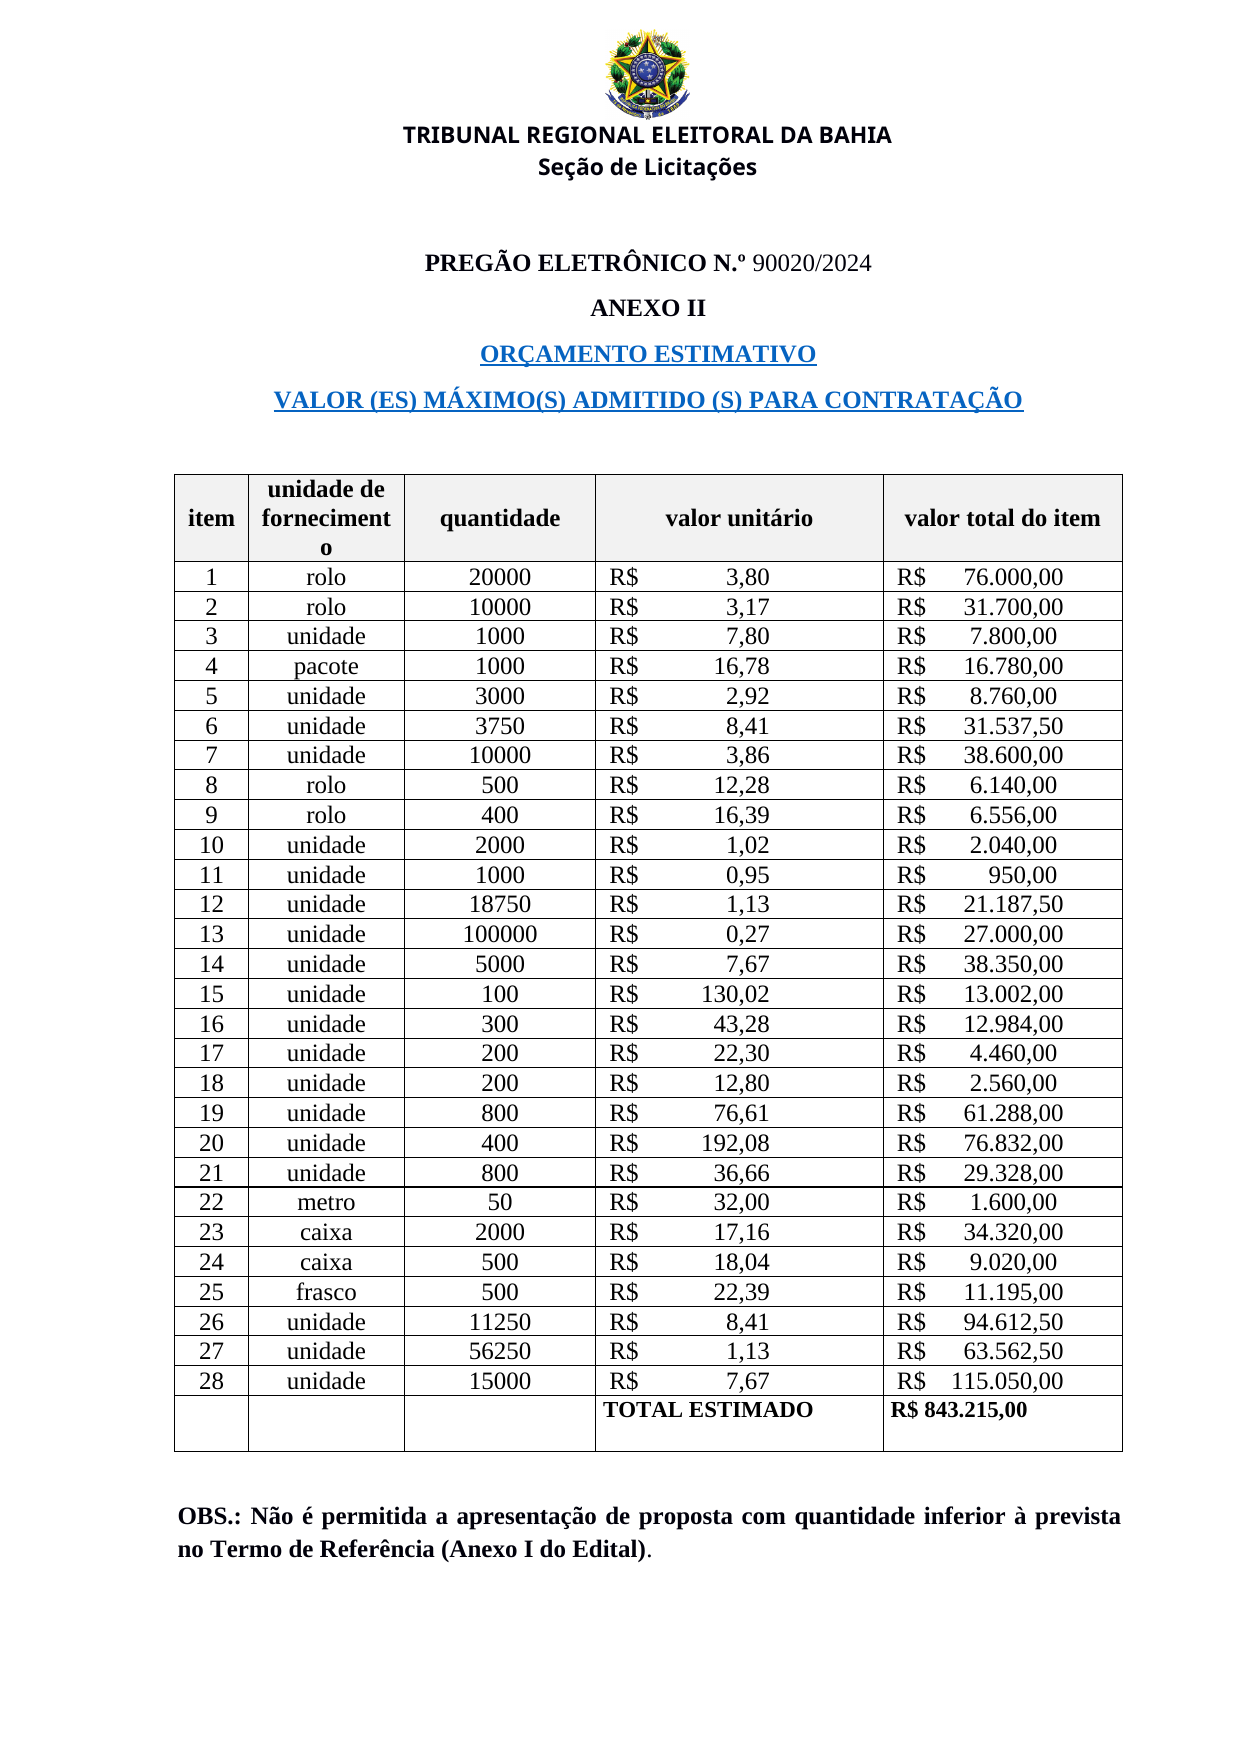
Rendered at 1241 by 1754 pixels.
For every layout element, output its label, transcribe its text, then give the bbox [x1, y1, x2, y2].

table_cell 23 [175, 1217, 248, 1246]
table_cell 200 [405, 1068, 595, 1097]
table_cell R$ 31.537,50 [884, 711, 1122, 739]
table_cell R$ 31.700,00 [884, 592, 1122, 620]
table_cell 1000 [405, 860, 595, 888]
table_cell 8 [175, 770, 248, 799]
table_cell R$ 3,17 [596, 592, 883, 620]
table_cell R$ 16,39 [596, 800, 883, 829]
table_cell R$ 94.612,50 [884, 1307, 1122, 1335]
table_cell 18 [175, 1068, 248, 1097]
table_cell 1 [175, 562, 248, 591]
table_cell R$ 76.000,00 [884, 562, 1122, 591]
table_cell 3750 [405, 711, 595, 739]
table_cell R$ 1,13 [596, 1336, 883, 1365]
table_cell 100 [405, 979, 595, 1008]
table_cell 3000 [405, 681, 595, 710]
table_cell 400 [405, 1128, 595, 1157]
table_cell 12 [175, 890, 248, 918]
table_cell 20 [175, 1128, 248, 1157]
table_cell R$ 6.556,00 [884, 800, 1122, 829]
table_cell R$ 1.600,00 [884, 1188, 1122, 1216]
table_cell 2000 [405, 1217, 595, 1246]
table_cell R$ 11.195,00 [884, 1277, 1122, 1306]
table_cell R$ 6.140,00 [884, 770, 1122, 799]
table_cell R$ 12,80 [596, 1068, 883, 1097]
table_cell unidade [249, 741, 404, 769]
table_cell 1000 [405, 621, 595, 650]
table_cell 100000 [405, 919, 595, 948]
table_cell 4 [175, 651, 248, 680]
table_cell 56250 [405, 1336, 595, 1365]
table_cell R$ 2.560,00 [884, 1068, 1122, 1097]
table_cell 15 [175, 979, 248, 1008]
text ORÇAMENTO ESTIMATIVO [177, 336, 1119, 369]
table_cell R$ 34.320,00 [884, 1217, 1122, 1246]
table_cell 27 [175, 1336, 248, 1365]
table_cell R$ 7,67 [596, 949, 883, 978]
table_cell rolo [249, 562, 404, 591]
table_cell 1000 [405, 651, 595, 680]
table_cell 500 [405, 1247, 595, 1276]
table_cell R$ 27.000,00 [884, 919, 1122, 948]
table_cell TOTAL ESTIMADO [596, 1396, 883, 1451]
table_cell unidade [249, 860, 404, 888]
table_cell R$ 12.984,00 [884, 1009, 1122, 1037]
table_cell metro [249, 1188, 404, 1216]
text ANEXO II [177, 290, 1119, 323]
table_cell caixa [249, 1247, 404, 1276]
table_cell 19 [175, 1098, 248, 1127]
table_cell 5 [175, 681, 248, 710]
table_cell unidade [249, 621, 404, 650]
table_cell 16 [175, 1009, 248, 1037]
table_cell 200 [405, 1039, 595, 1067]
table_cell 22 [175, 1188, 248, 1216]
table_cell R$ 29.328,00 [884, 1158, 1122, 1186]
table_cell 18750 [405, 890, 595, 918]
table_cell unidade [249, 1158, 404, 1186]
table_cell R$ 63.562,50 [884, 1336, 1122, 1365]
table_cell R$ 4.460,00 [884, 1039, 1122, 1067]
table_cell R$ 130,02 [596, 979, 883, 1008]
table_cell 17 [175, 1039, 248, 1067]
table_cell R$ 76.832,00 [884, 1128, 1122, 1157]
table_cell R$ 0,27 [596, 919, 883, 948]
table_header valor total do item [884, 475, 1122, 561]
table_cell unidade [249, 1336, 404, 1365]
table_cell R$ 7,80 [596, 621, 883, 650]
text VALOR (ES) MÁXIMO(S) ADMITIDO (S) PARA CONTRATAÇÃO [177, 382, 1119, 415]
table_cell R$ 76,61 [596, 1098, 883, 1127]
table_cell unidade [249, 1128, 404, 1157]
table_cell 800 [405, 1098, 595, 1127]
table_cell [249, 1396, 404, 1451]
table_cell unidade [249, 890, 404, 918]
table_cell 6 [175, 711, 248, 739]
table_cell [175, 1396, 248, 1451]
table_cell 7 [175, 741, 248, 769]
table_cell R$ 3,86 [596, 741, 883, 769]
table_cell R$ 13.002,00 [884, 979, 1122, 1008]
table_cell R$ 1,02 [596, 830, 883, 859]
table_cell rolo [249, 800, 404, 829]
table_cell 13 [175, 919, 248, 948]
table_header unidade de fornecimento [249, 475, 404, 561]
table_cell R$ 17,16 [596, 1217, 883, 1246]
table_header valor unitário [596, 475, 883, 561]
table_cell unidade [249, 830, 404, 859]
table_header item [175, 475, 248, 561]
table_cell R$ 61.288,00 [884, 1098, 1122, 1127]
table_cell R$ 2,92 [596, 681, 883, 710]
table_cell [405, 1396, 595, 1451]
table_cell unidade [249, 949, 404, 978]
table_cell R$ 38.600,00 [884, 741, 1122, 769]
table_cell R$ 18,04 [596, 1247, 883, 1276]
table_cell unidade [249, 711, 404, 739]
table_cell caixa [249, 1217, 404, 1246]
table_cell R$ 8,41 [596, 711, 883, 739]
table_cell 25 [175, 1277, 248, 1306]
table_cell 50 [405, 1188, 595, 1216]
table_cell unidade [249, 1039, 404, 1067]
table_cell unidade [249, 681, 404, 710]
table_cell R$ 8,41 [596, 1307, 883, 1335]
table_cell R$ 22,39 [596, 1277, 883, 1306]
table_cell 11250 [405, 1307, 595, 1335]
table_cell R$ 12,28 [596, 770, 883, 799]
table_cell 3 [175, 621, 248, 650]
table_cell R$ 7,67 [596, 1366, 883, 1395]
table_cell 500 [405, 1277, 595, 1306]
table_cell R$ 8.760,00 [884, 681, 1122, 710]
table_cell 500 [405, 770, 595, 799]
table_cell unidade [249, 1366, 404, 1395]
table_cell 10000 [405, 741, 595, 769]
table_cell rolo [249, 592, 404, 620]
table_cell R$ 115.050,00 [884, 1366, 1122, 1395]
table_cell R$ 32,00 [596, 1188, 883, 1216]
table_cell R$ 36,66 [596, 1158, 883, 1186]
table_cell frasco [249, 1277, 404, 1306]
table_cell R$ 2.040,00 [884, 830, 1122, 859]
table_cell 20000 [405, 562, 595, 591]
table_cell 300 [405, 1009, 595, 1037]
table_cell 15000 [405, 1366, 595, 1395]
table_cell 9 [175, 800, 248, 829]
table_cell 2000 [405, 830, 595, 859]
table_cell R$ 843.215,00 [884, 1396, 1122, 1451]
table_cell 800 [405, 1158, 595, 1186]
table_cell R$ 38.350,00 [884, 949, 1122, 978]
table_header quantidade [405, 475, 595, 561]
table_cell R$ 21.187,50 [884, 890, 1122, 918]
table_cell R$ 9.020,00 [884, 1247, 1122, 1276]
table_cell 400 [405, 800, 595, 829]
table_cell R$ 192,08 [596, 1128, 883, 1157]
table_cell 21 [175, 1158, 248, 1186]
table_cell R$ 22,30 [596, 1039, 883, 1067]
table_cell unidade [249, 979, 404, 1008]
list OBS.: Não é permitida a apresentação de proposta com quantidade inferior à prevista no Termo de Referência (Anexo I do Edital). [177, 1498, 1122, 1564]
table_cell R$ 0,95 [596, 860, 883, 888]
table_cell 10000 [405, 592, 595, 620]
table_cell unidade [249, 1009, 404, 1037]
table_cell pacote [249, 651, 404, 680]
table_cell R$ 950,00 [884, 860, 1122, 888]
table_cell unidade [249, 1098, 404, 1127]
table_cell unidade [249, 1307, 404, 1335]
table_cell unidade [249, 919, 404, 948]
table_cell R$ 7.800,00 [884, 621, 1122, 650]
table_cell 10 [175, 830, 248, 859]
table_cell 11 [175, 860, 248, 888]
table_cell 28 [175, 1366, 248, 1395]
table_cell R$ 43,28 [596, 1009, 883, 1037]
table_cell 14 [175, 949, 248, 978]
table_cell 26 [175, 1307, 248, 1335]
table_cell R$ 1,13 [596, 890, 883, 918]
table_cell 2 [175, 592, 248, 620]
table_cell R$ 3,80 [596, 562, 883, 591]
table_cell R$ 16,78 [596, 651, 883, 680]
table_cell unidade [249, 1068, 404, 1097]
table_cell 24 [175, 1247, 248, 1276]
table_cell 5000 [405, 949, 595, 978]
table_cell rolo [249, 770, 404, 799]
text PREGÃO ELETRÔNICO N.º [177, 244, 1119, 278]
table_cell R$ 16.780,00 [884, 651, 1122, 680]
